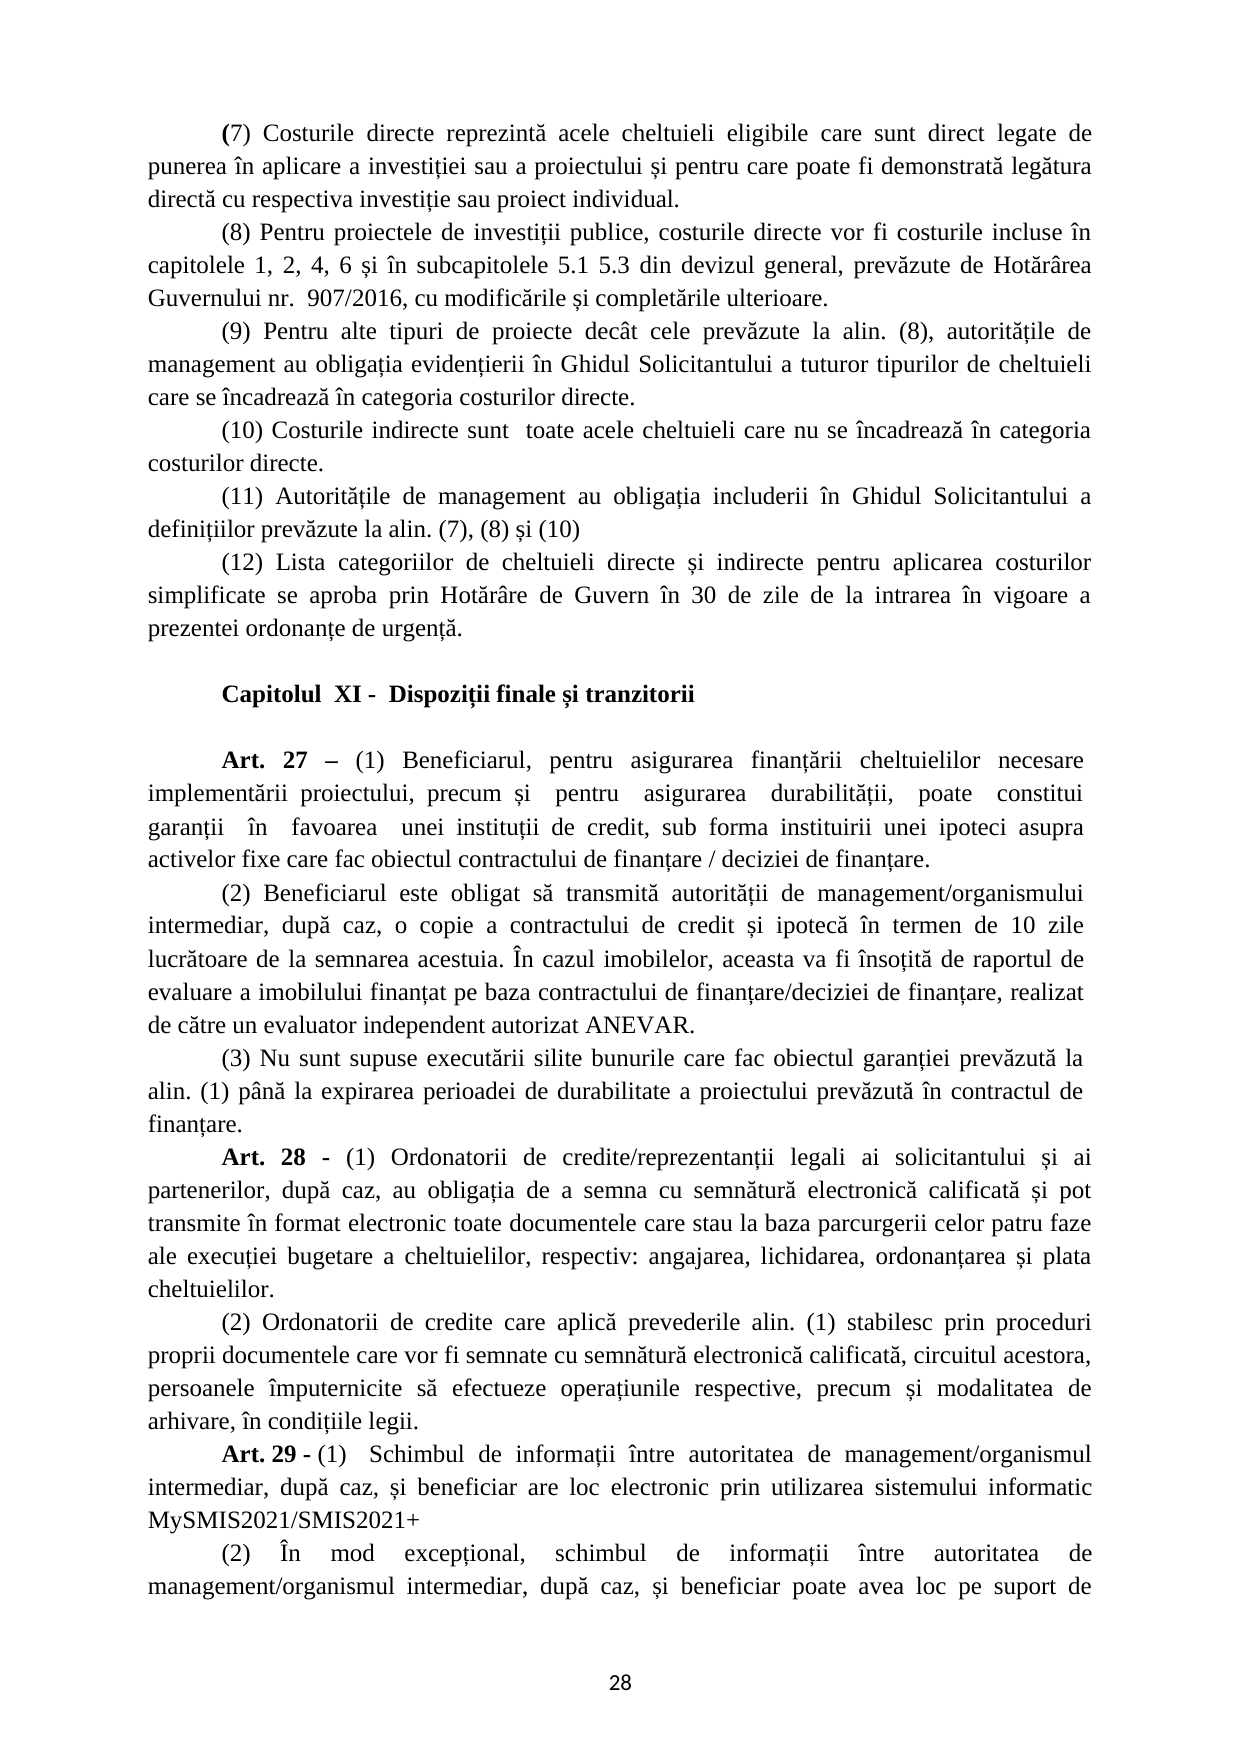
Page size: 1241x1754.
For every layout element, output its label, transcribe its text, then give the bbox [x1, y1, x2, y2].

text (11) Autoritățile de management au obligația includerii în Ghidul Solicitantului a definițiilor prevăzute la alin. (7), (8) și (10) [148, 481, 1093, 543]
text (9) Pentru alte tipuri de proiecte decât cele prevăzute la alin. (8), autoritățile de management au obligația evidențierii în Ghidul Solicitantului a tuturor tipurilor de cheltuieli care se încadrează în categoria costurilor directe. [148, 316, 1093, 411]
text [148, 1538, 1093, 1600]
text (10) Costurile indirecte sunt toate acele cheltuieli care nu se încadrează în categoria costurilor directe. [148, 415, 1093, 477]
text (7) Costurile directe reprezintă acele cheltuieli eligibile care sunt direct legate de punerea în aplicare a investiției sau a proiectului și pentru care poate fi demonstrată legătura directă cu respectiva investiție sau proiect individual. [148, 118, 1093, 213]
text Art. 27 – (1) Beneficiarul, pentru asigurarea finanțării cheltuielilor necesare implementării proiectului, precum și pentru asigurarea durabilității, poate constitui garanții în favoarea unei instituții de credit, sub forma instituirii unei ipoteci asupra activelor fixe care fac obiectul contractului de finanțare / deciziei de finanțare. [148, 746, 1085, 873]
text Capitolul XI - Dispoziții finale și tranzitorii [148, 679, 1093, 708]
text (8) Pentru proiectele de investiții publice, costurile directe vor fi costurile incluse în capitolele 1, 2, 4, 6 și în subcapitolele 5.1 5.3 din devizul general, prevăzute de Hotărârea Guvernului nr. 907/2016, cu modificările și completările ulterioare. [148, 217, 1093, 312]
text (12) Lista categoriilor de cheltuieli directe și indirecte pentru aplicarea costurilor simplificate se aproba prin Hotărâre de Guvern în 30 de zile de la intrarea în vigoare a prezentei ordonanțe de urgență. [148, 547, 1093, 642]
text (2) Ordonatorii de credite care aplică prevederile alin. (1) stabilesc prin proceduri proprii documentele care vor fi semnate cu semnătură electronică calificată, circuitul acestora, persoanele împuternicite să efectueze operațiunile respective, precum și modalitatea de arhivare, în condițiile legii. [148, 1307, 1093, 1435]
text Art. 29 - (1) Schimbul de informații între autoritatea de management/organismul intermediar, după caz, și beneficiar are loc electronic prin utilizarea sistemului informatic MySMIS2021/SMIS2021+ [148, 1439, 1093, 1534]
text (2) Beneficiarul este obligat să transmită autorității de management/organismului intermediar, după caz, o copie a contractului de credit și ipotecă în termen de 10 zile lucrătoare de la semnarea acestuia. În cazul imobilelor, aceasta va fi însoțită de raportul de evaluare a imobilului finanțat pe baza contractului de finanțare/deciziei de finanțare, realizat de către un evaluator independent autorizat ANEVAR. [148, 878, 1085, 1038]
text (3) Nu sunt supuse executării silite bunurile care fac obiectul garanției prevăzută la alin. (1) până la expirarea perioadei de durabilitate a proiectului prevăzută în contractul de finanțare. [148, 1043, 1085, 1137]
text Art. 28 - (1) Ordonatorii de credite/reprezentanții legali ai solicitantului și ai partenerilor, după caz, au obligația de a semna cu semnătură electronică calificată și pot transmite în format electronic toate documentele care stau la baza parcurgerii celor patru faze ale execuției bugetare a cheltuielilor, respectiv: angajarea, lichidarea, ordonanțarea și plata cheltuielilor. [148, 1142, 1093, 1303]
